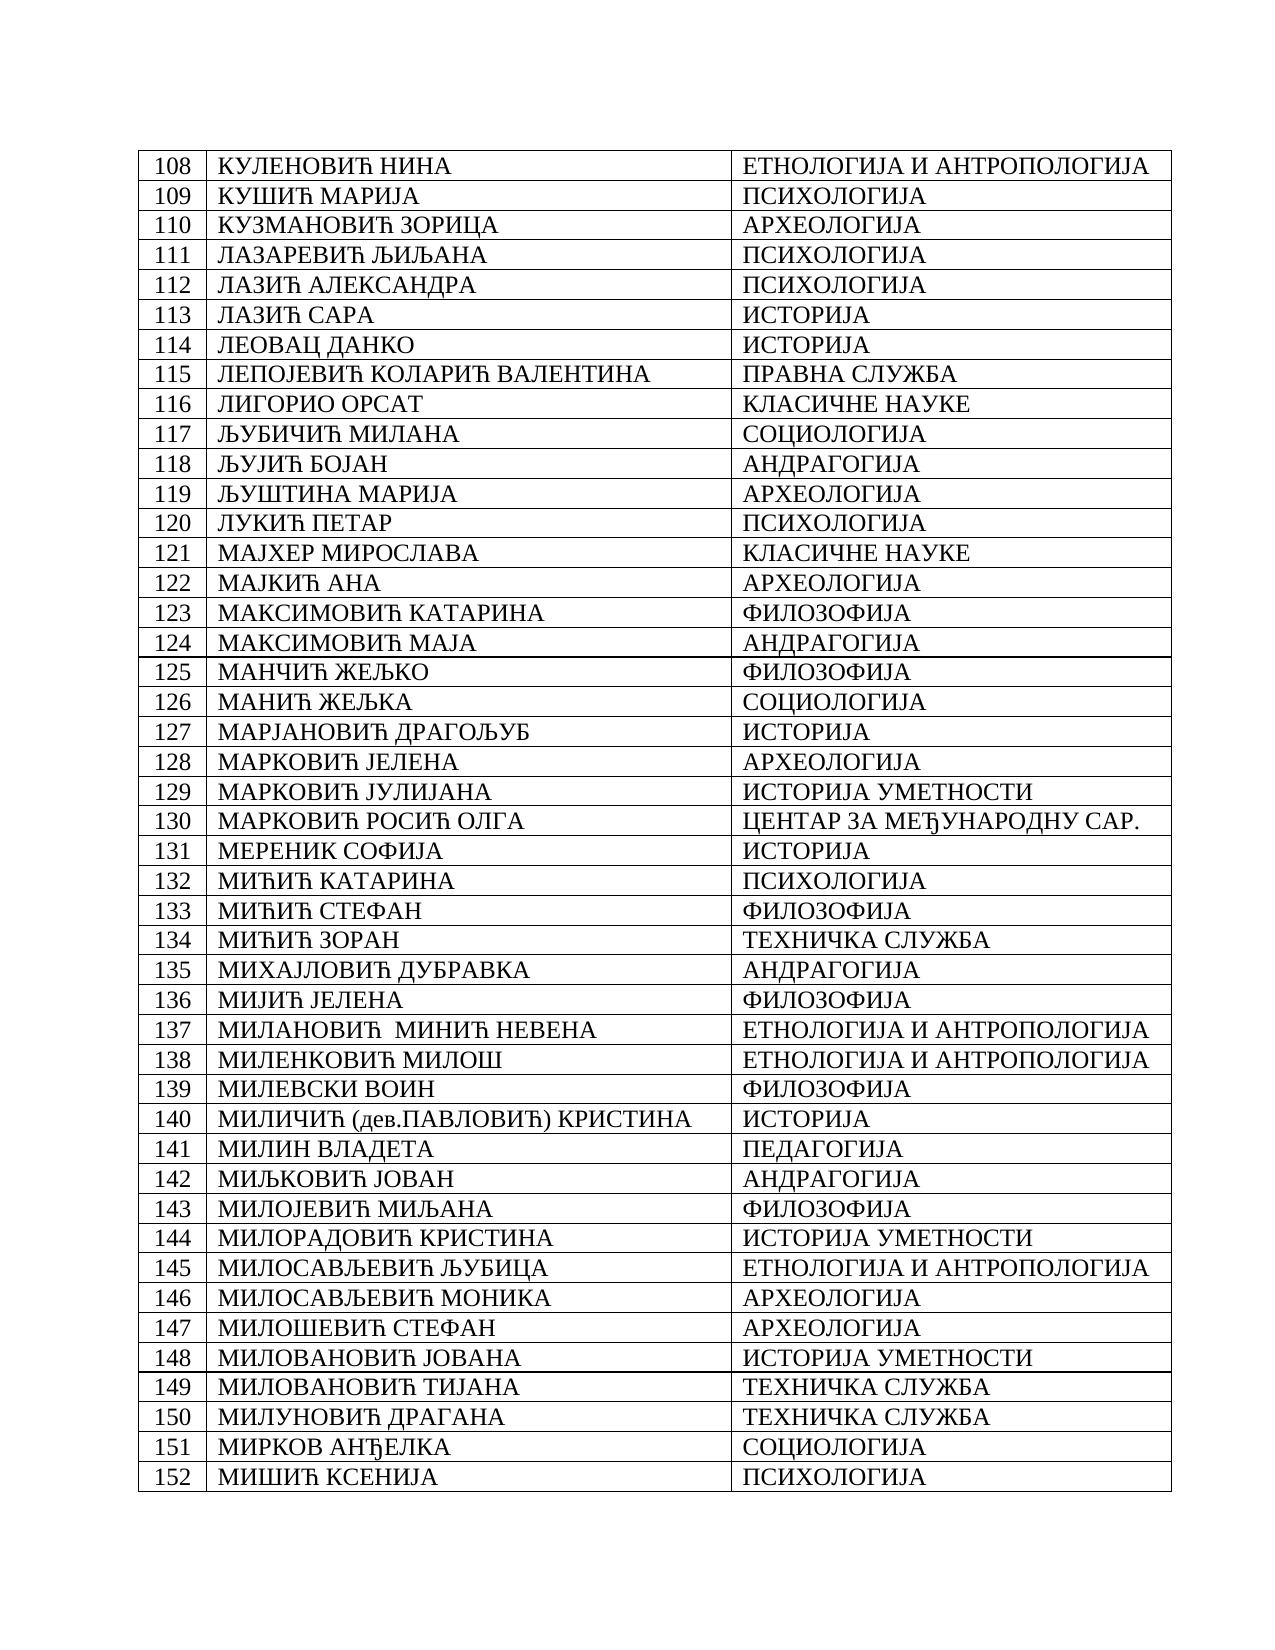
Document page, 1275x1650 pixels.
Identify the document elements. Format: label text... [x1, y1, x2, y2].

table_cell 141 [139, 1134, 206, 1163]
table_cell 138 [139, 1045, 206, 1073]
table_cell МИХАЈЛОВИЋ ДУБРАВКА [207, 955, 731, 984]
table_cell КУЛЕНОВИЋ НИНА [207, 151, 731, 180]
table_cell 113 [139, 300, 206, 329]
table_cell 147 [139, 1313, 206, 1342]
table_cell 137 [139, 1015, 206, 1044]
table_cell ФИЛОЗОФИЈА [732, 985, 1171, 1014]
table_cell ИСТОРИЈА [732, 717, 1171, 746]
table_cell МАРКОВИЋ ЈУЛИЈАНА [207, 777, 731, 805]
table_cell МИЛОШЕВИЋ СТЕФАН [207, 1313, 731, 1342]
table_cell ЉУБИЧИЋ МИЛАНА [207, 419, 731, 448]
table_cell ПСИХОЛОГИЈА [732, 1462, 1171, 1491]
table_cell ЕТНОЛОГИЈА И АНТРОПОЛОГИЈА [732, 151, 1171, 180]
table_cell ЕТНОЛОГИЈА И АНТРОПОЛОГИЈА [732, 1045, 1171, 1073]
table_cell СОЦИОЛОГИЈА [732, 1432, 1171, 1461]
table_cell 145 [139, 1253, 206, 1282]
table_cell МИЛИН ВЛАДЕТА [207, 1134, 731, 1163]
table_cell ФИЛОЗОФИЈА [732, 658, 1171, 686]
table_cell МИЛОСАВЉЕВИЋ ЉУБИЦА [207, 1253, 731, 1282]
table_cell ПЕДАГОГИЈА [732, 1134, 1171, 1163]
table_cell МИЛЕНКОВИЋ МИЛОШ [207, 1045, 731, 1073]
table_cell 143 [139, 1194, 206, 1222]
table_cell 122 [139, 568, 206, 597]
table_cell 112 [139, 270, 206, 299]
table_cell 111 [139, 240, 206, 269]
table_cell ПРАВНА СЛУЖБА [732, 360, 1171, 388]
table_cell 120 [139, 509, 206, 537]
table_cell АНДРАГОГИЈА [732, 628, 1171, 656]
table_cell СОЦИОЛОГИЈА [732, 419, 1171, 448]
table_cell МИЈИЋ ЈЕЛЕНА [207, 985, 731, 1014]
table_cell ЛЕОВАЦ ДАНКО [207, 330, 731, 358]
table_cell МИЛЕВСКИ ВОИН [207, 1075, 731, 1103]
table_cell 140 [139, 1104, 206, 1133]
table_cell МИЋИЋ ЗОРАН [207, 926, 731, 954]
table_cell 135 [139, 955, 206, 984]
table_cell МАЈХЕР МИРОСЛАВА [207, 538, 731, 567]
table_cell МИЛОРАДОВИЋ КРИСТИНА [207, 1224, 731, 1252]
table_cell МАНЧИЋ ЖЕЉКО [207, 658, 731, 686]
table_cell 116 [139, 389, 206, 418]
table_cell МАКСИМОВИЋ МАЈА [207, 628, 731, 656]
table_cell АРХЕОЛОГИЈА [732, 1283, 1171, 1312]
table_cell 115 [139, 360, 206, 388]
table_cell МЕРЕНИК СОФИЈА [207, 836, 731, 865]
table_cell 136 [139, 985, 206, 1014]
table_cell ЛАЗАРЕВИЋ ЉИЉАНА [207, 240, 731, 269]
table_cell 132 [139, 866, 206, 895]
table_cell МИЛАНОВИЋ МИНИЋ НЕВЕНА [207, 1015, 731, 1044]
table_cell ФИЛОЗОФИЈА [732, 1194, 1171, 1222]
table_cell МИЛОЈЕВИЋ МИЉАНА [207, 1194, 731, 1222]
table_cell МАРЈАНОВИЋ ДРАГОЉУБ [207, 717, 731, 746]
table_cell 131 [139, 836, 206, 865]
table_cell АРХЕОЛОГИЈА [732, 211, 1171, 239]
table_cell ЦЕНТАР ЗА МЕЂУНАРОДНУ САР. [732, 806, 1171, 835]
table_cell 127 [139, 717, 206, 746]
table_cell АРХЕОЛОГИЈА [732, 747, 1171, 776]
table_cell 126 [139, 687, 206, 716]
table_cell ЉУШТИНА МАРИЈА [207, 479, 731, 507]
table_cell АНДРАГОГИЈА [732, 1164, 1171, 1193]
table_cell МИЉКОВИЋ ЈОВАН [207, 1164, 731, 1193]
table_cell ЕТНОЛОГИЈА И АНТРОПОЛОГИЈА [732, 1253, 1171, 1282]
table_cell ИСТОРИЈА [732, 330, 1171, 358]
table_cell 124 [139, 628, 206, 656]
table_cell АНДРАГОГИЈА [732, 449, 1171, 478]
table_cell 128 [139, 747, 206, 776]
table_cell МИЛОВАНОВИЋ ЈОВАНА [207, 1343, 731, 1371]
table_cell ПСИХОЛОГИЈА [732, 509, 1171, 537]
table_cell ТЕХНИЧКА СЛУЖБА [732, 1373, 1171, 1401]
table_cell МАРКОВИЋ ЈЕЛЕНА [207, 747, 731, 776]
table_cell ИСТОРИЈА УМЕТНОСТИ [732, 1343, 1171, 1371]
table_cell ЛЕПОЈЕВИЋ КОЛАРИЋ ВАЛЕНТИНА [207, 360, 731, 388]
table_cell 152 [139, 1462, 206, 1491]
table_cell АРХЕОЛОГИЈА [732, 479, 1171, 507]
table_cell 130 [139, 806, 206, 835]
table_cell МИШИЋ КСЕНИЈА [207, 1462, 731, 1491]
table_cell ЛАЗИЋ САРА [207, 300, 731, 329]
table_cell 108 [139, 151, 206, 180]
table_cell ЛАЗИЋ АЛЕКСАНДРА [207, 270, 731, 299]
table_cell ТЕХНИЧКА СЛУЖБА [732, 926, 1171, 954]
table_cell 144 [139, 1224, 206, 1252]
table_cell 134 [139, 926, 206, 954]
table_cell ТЕХНИЧКА СЛУЖБА [732, 1402, 1171, 1431]
table_cell ИСТОРИЈА [732, 1104, 1171, 1133]
table_cell 123 [139, 598, 206, 627]
table_cell 149 [139, 1373, 206, 1401]
table_cell 150 [139, 1402, 206, 1431]
table_cell ИСТОРИЈА [732, 836, 1171, 865]
table_cell МИЛОСАВЉЕВИЋ МОНИКА [207, 1283, 731, 1312]
table_cell МИЋИЋ КАТАРИНА [207, 866, 731, 895]
table_cell МИЛОВАНОВИЋ ТИЈАНА [207, 1373, 731, 1401]
table_cell ЛИГОРИО ОРСАТ [207, 389, 731, 418]
table_cell 114 [139, 330, 206, 358]
table_cell МАРКОВИЋ РОСИЋ ОЛГА [207, 806, 731, 835]
table_cell КУШИЋ МАРИЈА [207, 181, 731, 209]
table_cell ИСТОРИЈА УМЕТНОСТИ [732, 777, 1171, 805]
table_cell 109 [139, 181, 206, 209]
table_cell 129 [139, 777, 206, 805]
table_cell МИЛИЧИЋ (дев.ПАВЛОВИЋ) КРИСТИНА [207, 1104, 731, 1133]
table_cell СОЦИОЛОГИЈА [732, 687, 1171, 716]
table_cell 118 [139, 449, 206, 478]
table_cell 121 [139, 538, 206, 567]
table_cell МИЋИЋ СТЕФАН [207, 896, 731, 924]
table_cell 117 [139, 419, 206, 448]
table_cell 110 [139, 211, 206, 239]
table_cell ПСИХОЛОГИЈА [732, 240, 1171, 269]
table_cell 151 [139, 1432, 206, 1461]
table_cell ЉУЈИЋ БОЈАН [207, 449, 731, 478]
table_cell 148 [139, 1343, 206, 1371]
table_cell ПСИХОЛОГИЈА [732, 181, 1171, 209]
table_cell 146 [139, 1283, 206, 1312]
table_cell ФИЛОЗОФИЈА [732, 598, 1171, 627]
table_cell МИЛУНОВИЋ ДРАГАНА [207, 1402, 731, 1431]
table_cell 133 [139, 896, 206, 924]
table_cell МАЈКИЋ АНА [207, 568, 731, 597]
table_cell АНДРАГОГИЈА [732, 955, 1171, 984]
table_cell ФИЛОЗОФИЈА [732, 896, 1171, 924]
table_cell 142 [139, 1164, 206, 1193]
table_cell КУЗМАНОВИЋ ЗОРИЦА [207, 211, 731, 239]
table_cell АРХЕОЛОГИЈА [732, 1313, 1171, 1342]
table_cell ИСТОРИЈА [732, 300, 1171, 329]
table_cell КЛАСИЧНЕ НАУКЕ [732, 538, 1171, 567]
table_cell ЕТНОЛОГИЈА И АНТРОПОЛОГИЈА [732, 1015, 1171, 1044]
table_cell ЛУКИЋ ПЕТАР [207, 509, 731, 537]
table_cell 119 [139, 479, 206, 507]
table_cell МИРКОВ АНЂЕЛКА [207, 1432, 731, 1461]
table_cell МАНИЋ ЖЕЉКА [207, 687, 731, 716]
table_cell КЛАСИЧНЕ НАУКЕ [732, 389, 1171, 418]
table_cell ПСИХОЛОГИЈА [732, 866, 1171, 895]
table_cell ПСИХОЛОГИЈА [732, 270, 1171, 299]
table_cell АРХЕОЛОГИЈА [732, 568, 1171, 597]
table_cell ИСТОРИЈА УМЕТНОСТИ [732, 1224, 1171, 1252]
table_cell 139 [139, 1075, 206, 1103]
table_cell 125 [139, 658, 206, 686]
table_cell ФИЛОЗОФИЈА [732, 1075, 1171, 1103]
table_cell МАКСИМОВИЋ КАТАРИНА [207, 598, 731, 627]
